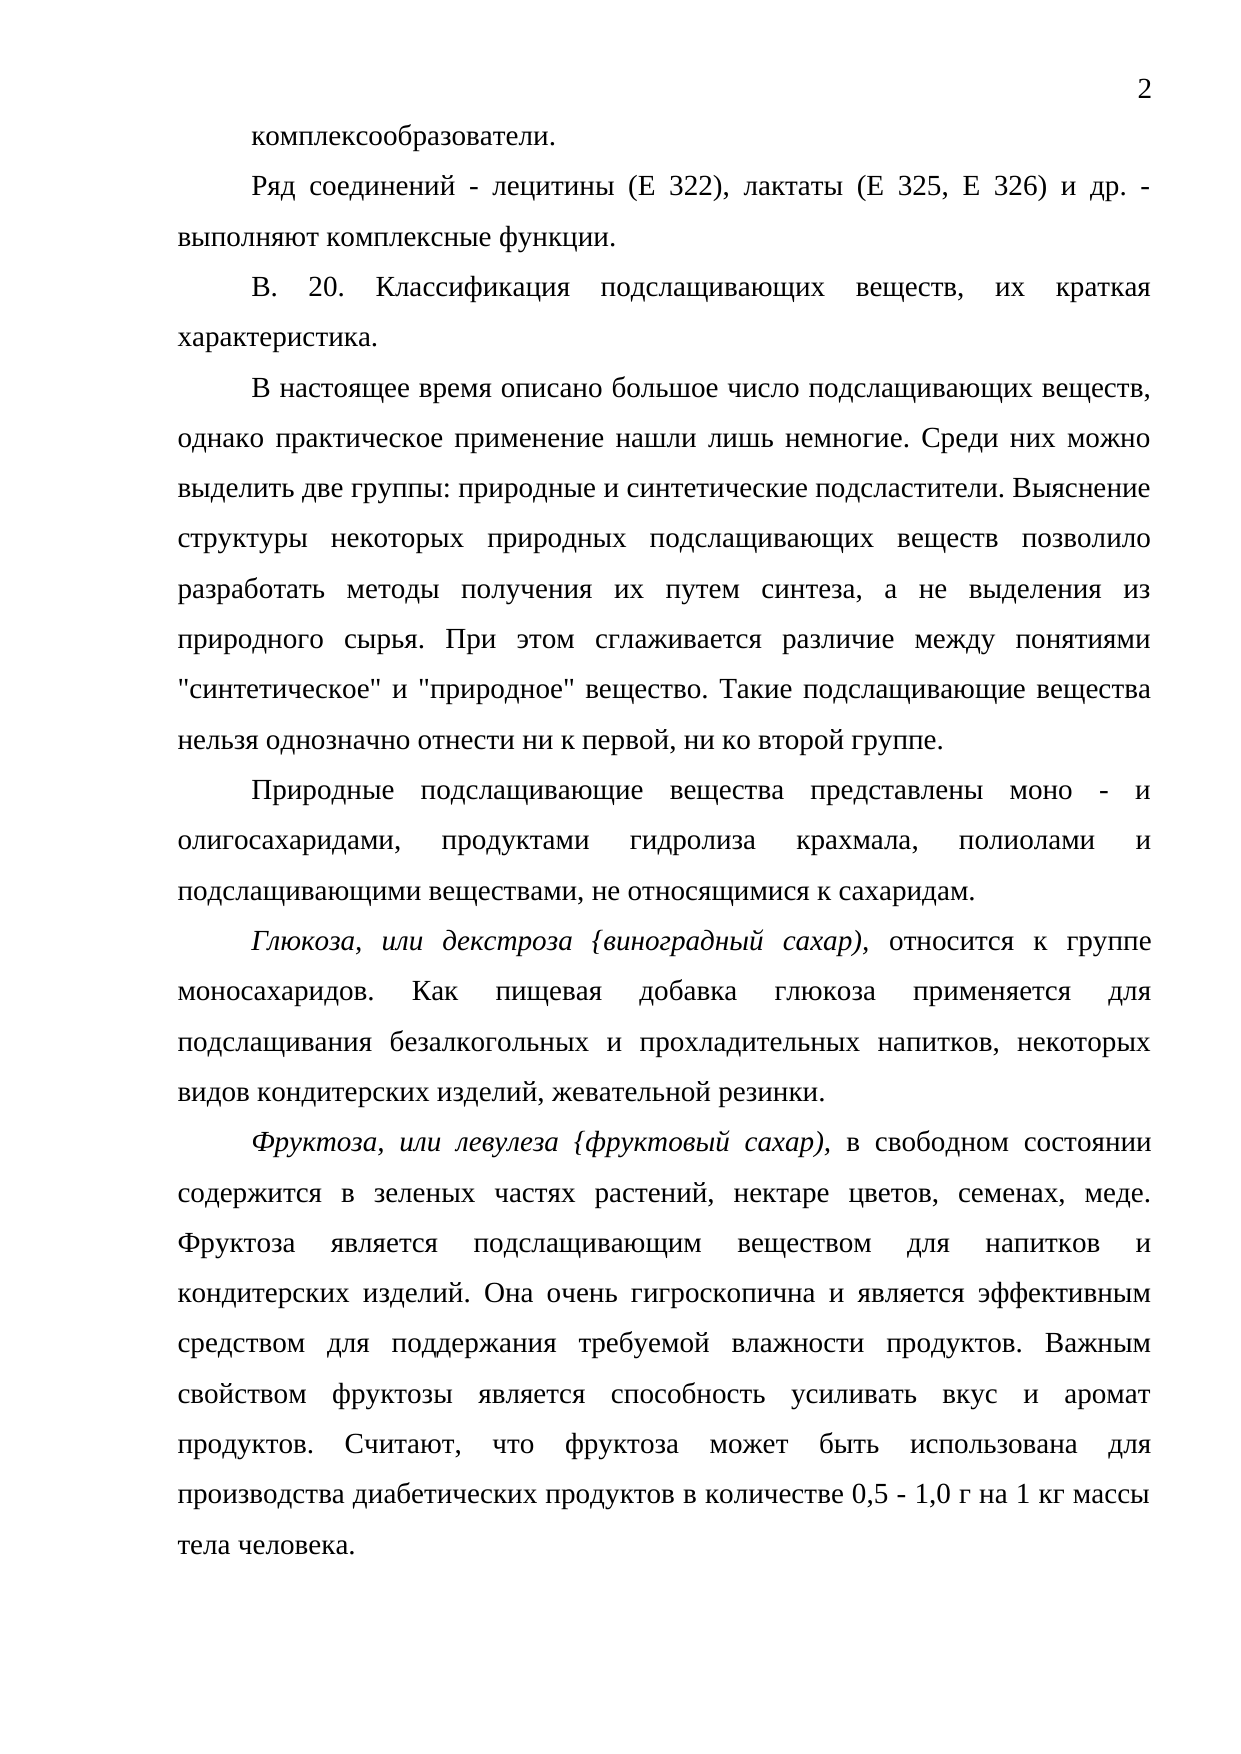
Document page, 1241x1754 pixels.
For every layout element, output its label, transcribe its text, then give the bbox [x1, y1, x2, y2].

text В. 20. Классификация подслащивающих веществ, их краткая характеристика. [177, 269, 1152, 353]
text Ряд соединений - лецитины (Е 322), лактаты (Е 325, Е 326) и др. - выполняют комплексные функции. [177, 168, 1152, 252]
text Фруктоза, или левулеза {фруктовый сахар), в свободном состоянии содержится в зеленых частях растений, нектаре цветов, семенах, меде. Фруктоза является подслащивающим веществом для напитков и кондитерских изделий. Она очень гигроскопична и является эффективным средством для поддержания требуемой влажности продуктов. Важным свойством фруктозы является способность усиливать вкус и аромат продуктов. Считают, что фруктоза может быть использована для производства диабетических продуктов в количестве 0,5 - 1,0 г на 1 кг массы тела человека. [177, 1124, 1152, 1560]
text Природные подслащивающие вещества представлены моно - и олигосахаридами, продуктами гидролиза крахмала, полиолами и подслащивающими веществами, не относящимися к сахаридам. [177, 772, 1152, 906]
text Глюкоза, или декстроза {виноградный сахар), относится к группе моносахаридов. Как пищевая добавка глюкоза применяется для подслащивания безалкогольных и прохладительных напитков, некоторых видов кондитерских изделий, жевательной резинки. [177, 923, 1152, 1108]
text комплексообразователи. [177, 118, 1152, 152]
text В настоящее время описано большое число подслащивающих веществ, однако практическое применение нашли лишь немногие. Среди них можно выделить две группы: природные и синтетические подсластители. Выяснение структуры некоторых природных подслащивающих веществ позволило разработать методы получения их путем синтеза, а не выделения из природного сырья. При этом сглаживается различие между понятиями "синтетическое" и "природное" вещество. Такие подслащивающие вещества нельзя однозначно отнести ни к первой, ни ко второй группе. [177, 370, 1152, 755]
